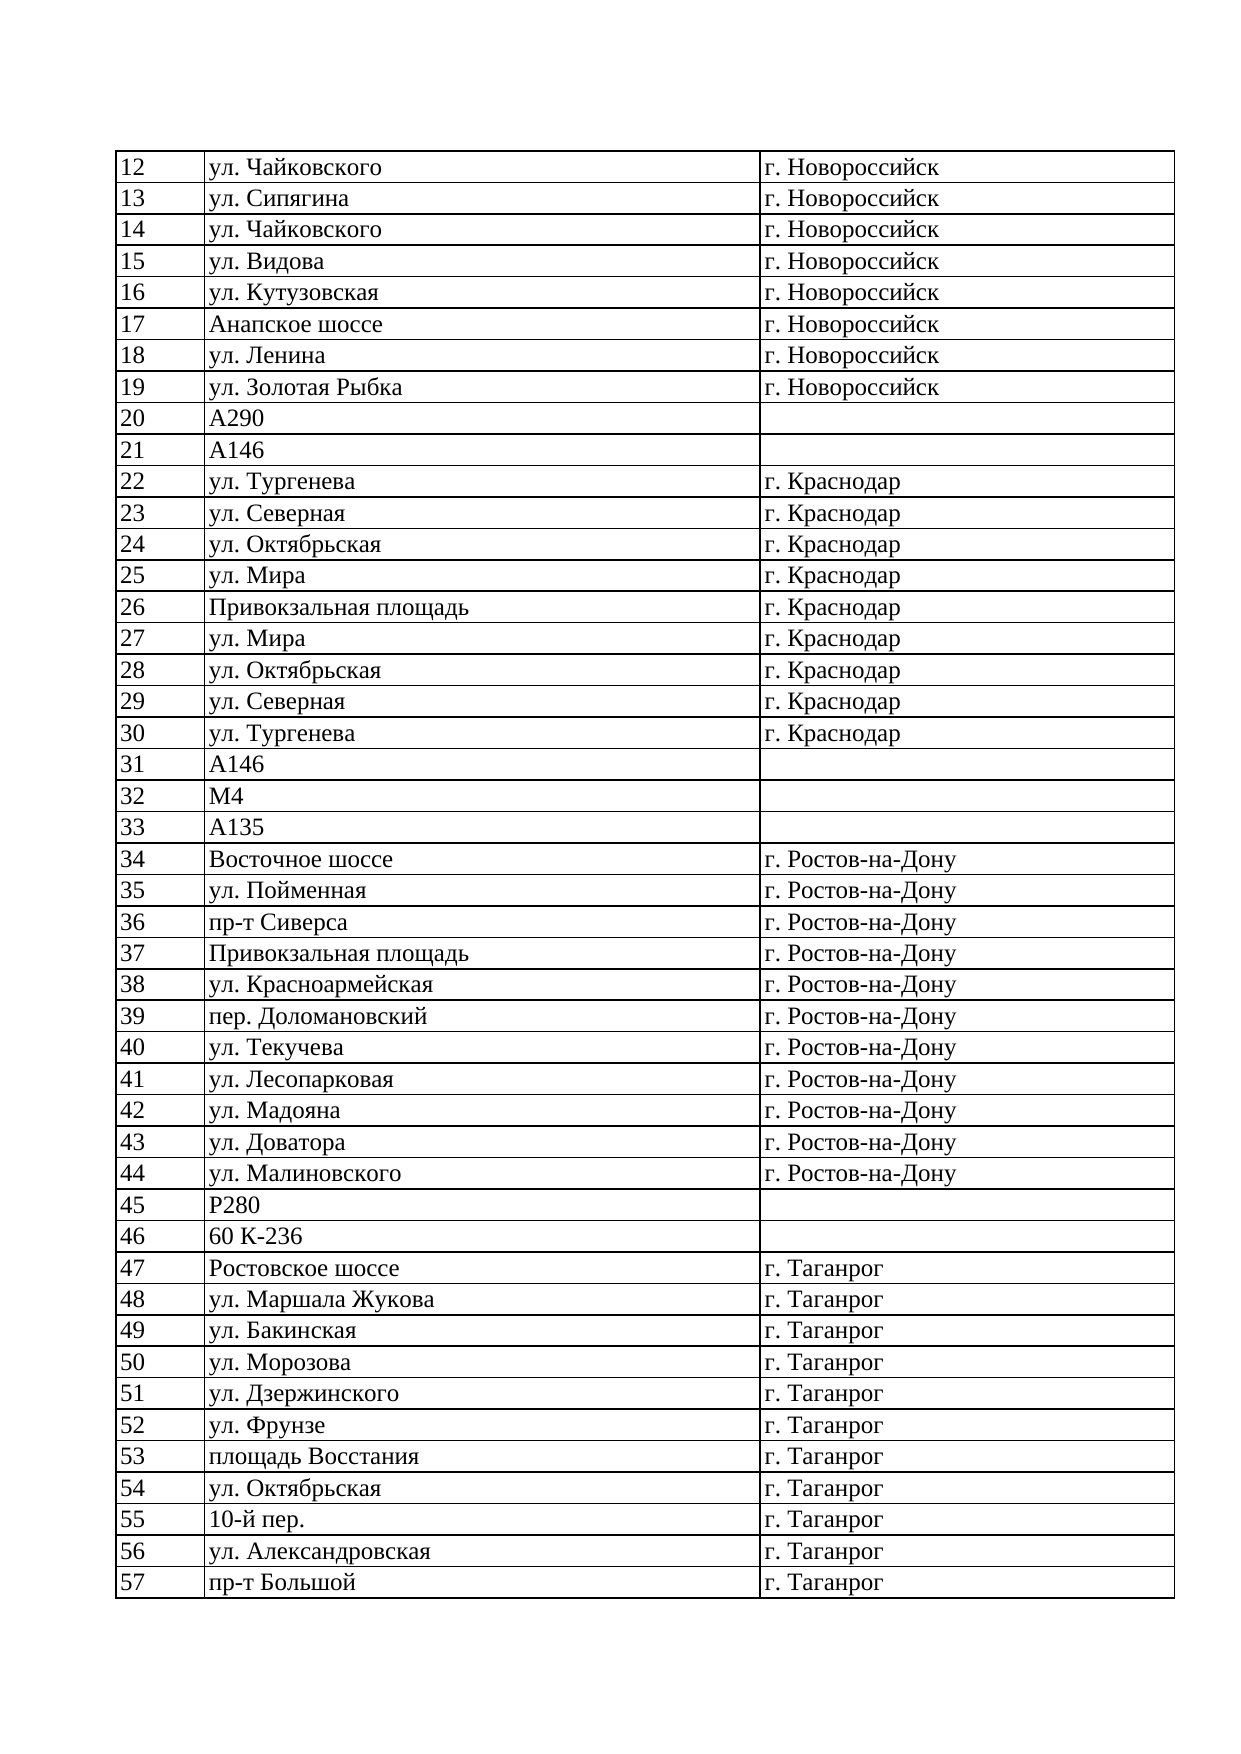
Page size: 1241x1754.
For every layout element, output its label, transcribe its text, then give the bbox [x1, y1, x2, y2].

table_cell 47 [117, 1253, 204, 1282]
table_cell г. Таганрог [761, 1378, 1174, 1408]
table_cell 39 [117, 1001, 204, 1031]
table_cell 50 [117, 1347, 204, 1377]
table_cell г. Таганрог [761, 1567, 1174, 1597]
table_cell 38 [117, 970, 204, 999]
table_cell г. Ростов-на-Дону [761, 970, 1174, 999]
table_cell г. Таганрог [761, 1284, 1174, 1314]
table_cell г. Таганрог [761, 1410, 1174, 1440]
table_cell г. Ростов-на-Дону [761, 1001, 1174, 1031]
table_cell ул. Мира [205, 561, 759, 590]
table_cell 14 [117, 215, 204, 244]
table_cell ул. Чайковского [205, 152, 759, 181]
table_cell площадь Восстания [205, 1441, 759, 1471]
table_cell Восточное шоссе [205, 844, 759, 873]
table_cell ул. Бакинская [205, 1316, 759, 1345]
table_cell 52 [117, 1410, 204, 1440]
table_cell г. Краснодар [761, 466, 1174, 496]
table_cell 19 [117, 372, 204, 402]
table_cell 54 [117, 1473, 204, 1503]
table_cell [761, 1190, 1174, 1219]
table_cell г. Новороссийск [761, 372, 1174, 402]
table_cell [761, 781, 1174, 811]
table_cell ул. Тургенева [205, 718, 759, 748]
table_cell г. Ростов-на-Дону [761, 1095, 1174, 1125]
table_cell г. Таганрог [761, 1473, 1174, 1503]
table_cell 35 [117, 875, 204, 905]
table_cell г. Краснодар [761, 529, 1174, 559]
table_cell 45 [117, 1190, 204, 1219]
table_cell 55 [117, 1504, 204, 1534]
table_cell 18 [117, 340, 204, 370]
table_cell ул. Ленина [205, 340, 759, 370]
table_cell ул. Золотая Рыбка [205, 372, 759, 402]
table_cell ул. Чайковского [205, 215, 759, 244]
table_cell 51 [117, 1378, 204, 1408]
table_cell г. Таганрог [761, 1316, 1174, 1345]
table_cell г. Ростов-на-Дону [761, 875, 1174, 905]
table_cell А290 [205, 403, 759, 433]
table_cell г. Краснодар [761, 686, 1174, 716]
table_cell 46 [117, 1221, 204, 1251]
table_cell г. Ростов-на-Дону [761, 907, 1174, 936]
table_cell ул. Дзержинского [205, 1378, 759, 1408]
table_cell Ростовское шоссе [205, 1253, 759, 1282]
table_cell г. Краснодар [761, 498, 1174, 527]
table_cell ул. Северная [205, 498, 759, 527]
table_cell 31 [117, 749, 204, 779]
table_cell ул. Октябрьская [205, 1473, 759, 1503]
table_cell г. Ростов-на-Дону [761, 1158, 1174, 1188]
table_cell ул. Пойменная [205, 875, 759, 905]
table_cell пр-т Большой [205, 1567, 759, 1597]
table_cell г. Ростов-на-Дону [761, 844, 1174, 873]
table_cell ул. Доватора [205, 1127, 759, 1157]
table_cell 53 [117, 1441, 204, 1471]
table_cell 42 [117, 1095, 204, 1125]
table_cell [761, 403, 1174, 433]
table_cell г. Новороссийск [761, 152, 1174, 181]
table_cell 15 [117, 246, 204, 276]
table_cell ул. Тургенева [205, 466, 759, 496]
table_cell Привокзальная площадь [205, 592, 759, 622]
table_cell 10-й пер. [205, 1504, 759, 1534]
table_cell 32 [117, 781, 204, 811]
table_cell ул. Красноармейская [205, 970, 759, 999]
table_cell М4 [205, 781, 759, 811]
table_cell 41 [117, 1064, 204, 1094]
table_cell ул. Мира [205, 623, 759, 653]
table_cell ул. Северная [205, 686, 759, 716]
table_cell 29 [117, 686, 204, 716]
table_cell 21 [117, 435, 204, 464]
table_cell ул. Малиновского [205, 1158, 759, 1188]
table_cell [761, 1221, 1174, 1251]
table_cell 27 [117, 623, 204, 653]
table_cell 13 [117, 183, 204, 213]
table_cell ул. Сипягина [205, 183, 759, 213]
table_cell 23 [117, 498, 204, 527]
table_cell г. Таганрог [761, 1441, 1174, 1471]
table_cell 26 [117, 592, 204, 622]
table_cell [761, 749, 1174, 779]
table_cell г. Краснодар [761, 623, 1174, 653]
table_cell ул. Октябрьская [205, 655, 759, 685]
table_cell 33 [117, 812, 204, 842]
table_cell А146 [205, 749, 759, 779]
table_cell 44 [117, 1158, 204, 1188]
table_cell г. Таганрог [761, 1253, 1174, 1282]
table_cell ул. Видова [205, 246, 759, 276]
table_cell г. Краснодар [761, 592, 1174, 622]
table_cell 43 [117, 1127, 204, 1157]
table_cell г. Ростов-на-Дону [761, 1127, 1174, 1157]
table_cell г. Таганрог [761, 1536, 1174, 1566]
table_cell г. Краснодар [761, 561, 1174, 590]
table_cell г. Таганрог [761, 1504, 1174, 1534]
table_cell 40 [117, 1032, 204, 1062]
table_cell г. Краснодар [761, 655, 1174, 685]
table_cell ул. Фрунзе [205, 1410, 759, 1440]
table_cell 56 [117, 1536, 204, 1566]
table_cell [761, 812, 1174, 842]
table_cell пр-т Сиверса [205, 907, 759, 936]
table_cell 25 [117, 561, 204, 590]
table_cell 17 [117, 309, 204, 339]
table_cell 57 [117, 1567, 204, 1597]
table_cell Анапское шоссе [205, 309, 759, 339]
table_cell 30 [117, 718, 204, 748]
table_cell 60 К-236 [205, 1221, 759, 1251]
table_cell ул. Маршала Жукова [205, 1284, 759, 1314]
table_cell 48 [117, 1284, 204, 1314]
table_cell ул. Лесопарковая [205, 1064, 759, 1094]
table_cell г. Новороссийск [761, 277, 1174, 307]
table_cell 36 [117, 907, 204, 936]
table_cell ул. Морозова [205, 1347, 759, 1377]
table_cell г. Новороссийск [761, 183, 1174, 213]
table_cell ул. Текучева [205, 1032, 759, 1062]
table_cell 34 [117, 844, 204, 873]
table_cell пер. Доломановский [205, 1001, 759, 1031]
table_cell ул. Кутузовская [205, 277, 759, 307]
table_cell г. Новороссийск [761, 340, 1174, 370]
table_cell г. Таганрог [761, 1347, 1174, 1377]
table_cell Р280 [205, 1190, 759, 1219]
table_cell ул. Октябрьская [205, 529, 759, 559]
table_cell 16 [117, 277, 204, 307]
table_cell ул. Мадояна [205, 1095, 759, 1125]
table_cell г. Новороссийск [761, 215, 1174, 244]
table_cell г. Ростов-на-Дону [761, 1064, 1174, 1094]
table_cell г. Ростов-на-Дону [761, 938, 1174, 968]
table_cell Привокзальная площадь [205, 938, 759, 968]
table_cell 49 [117, 1316, 204, 1345]
table_cell [761, 435, 1174, 464]
table_cell ул. Александровская [205, 1536, 759, 1566]
table_cell г. Новороссийск [761, 246, 1174, 276]
table_cell 22 [117, 466, 204, 496]
table_cell А135 [205, 812, 759, 842]
table_cell г. Ростов-на-Дону [761, 1032, 1174, 1062]
table_cell г. Краснодар [761, 718, 1174, 748]
table_cell г. Новороссийск [761, 309, 1174, 339]
table_cell 20 [117, 403, 204, 433]
table_cell А146 [205, 435, 759, 464]
table_cell 28 [117, 655, 204, 685]
table_cell 24 [117, 529, 204, 559]
table_cell 37 [117, 938, 204, 968]
table_cell 12 [117, 152, 204, 181]
